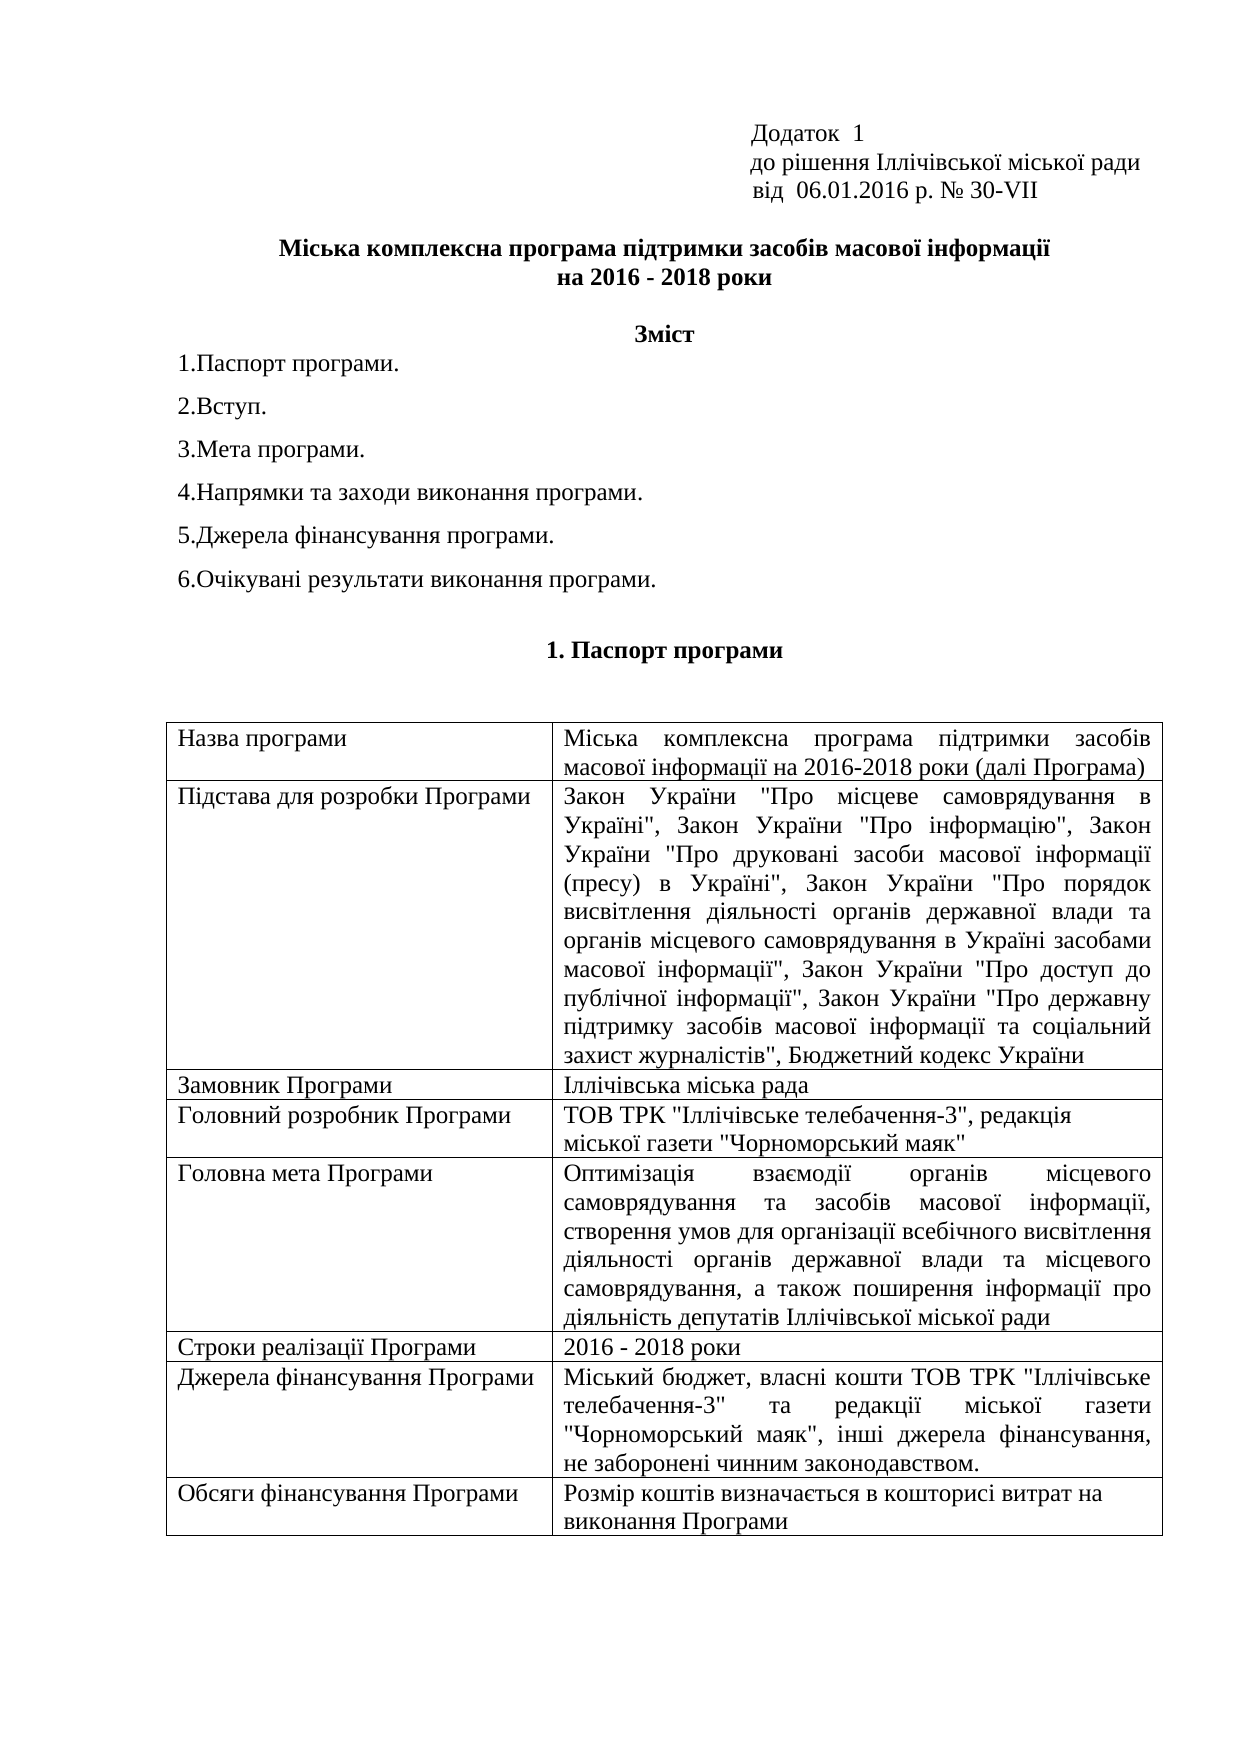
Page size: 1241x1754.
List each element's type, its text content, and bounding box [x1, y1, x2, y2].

table_cell Джерела фінансування Програми [167, 1362, 552, 1477]
text 2.Вступ. [177, 391, 1152, 420]
table_cell Замовник Програми [167, 1070, 552, 1099]
table_cell Підстава для розробки Програми [167, 781, 552, 1069]
text 6.Очікувані результати виконання програми. [177, 564, 1152, 592]
table_cell Іллічівська міська рада [553, 1070, 1162, 1099]
text від 06.01.2016 р. № 30-VII [177, 176, 1152, 204]
text 4.Напрямки та заходи виконання програми. [177, 477, 1152, 506]
table_header Назва програми [167, 723, 552, 780]
text 1. Паспорт програми [177, 636, 1152, 664]
table_cell ТОВ ТРК "Іллічівське телебачення-3", редакція міської газети "Чорноморський маяк" [553, 1100, 1162, 1157]
table_cell 2016 - 2018 роки [553, 1332, 1162, 1361]
text 1.Паспорт програми. [177, 348, 1152, 377]
text 3.Мета програми. [177, 434, 1152, 463]
table_header Міська комплексна програма підтримки засобів масової інформації на 2016-2018 роки (далі Програма) [553, 723, 1162, 780]
text Міська комплексна програма підтримки засобів масової інформації [177, 233, 1152, 262]
text Додаток 1 [738, 118, 1152, 147]
table_cell Строки реалізації Програми [167, 1332, 552, 1361]
text до рішення Іллічівської міської ради [738, 147, 1152, 176]
table_cell Міський бюджет, власні кошти ТОВ ТРК "Іллічівське телебачення-3" та редакції міської газети "Чорноморський маяк", інші джерела фінансування, не заборонені чинним законодавством. [553, 1362, 1162, 1477]
table_cell Головний розробник Програми [167, 1100, 552, 1157]
text Зміст [177, 319, 1152, 348]
text на 2016 - 2018 роки [177, 262, 1152, 291]
table_cell Головна мета Програми [167, 1158, 552, 1331]
table_cell Оптимізація взаємодії органів місцевого самоврядування та засобів масової інформації, створення умов для організації всебічного висвітлення діяльності органів державної влади та місцевого самоврядування, а також поширення інформації про діяльність депутатів Іллічівської міської ради [553, 1158, 1162, 1331]
table_cell Розмір коштів визначається в кошторисі витрат на виконання Програми [553, 1478, 1162, 1535]
table_cell Обсяги фінансування Програми [167, 1478, 552, 1535]
table_cell Закон України "Про місцеве самоврядування в Україні", Закон України "Про інформацію", Закон України "Про друковані засоби масової інформації (пресу) в Україні", Закон України "Про порядок висвітлення діяльності органів державної влади та органів місцевого самоврядування в Україні засобами масової інформації", Закон України "Про доступ до публічної інформації", Закон України "Про державну підтримку засобів масової інформації та соціальний захист журналістів", Бюджетний кодекс України [553, 781, 1162, 1069]
text 5.Джерела фінансування програми. [177, 521, 1152, 549]
